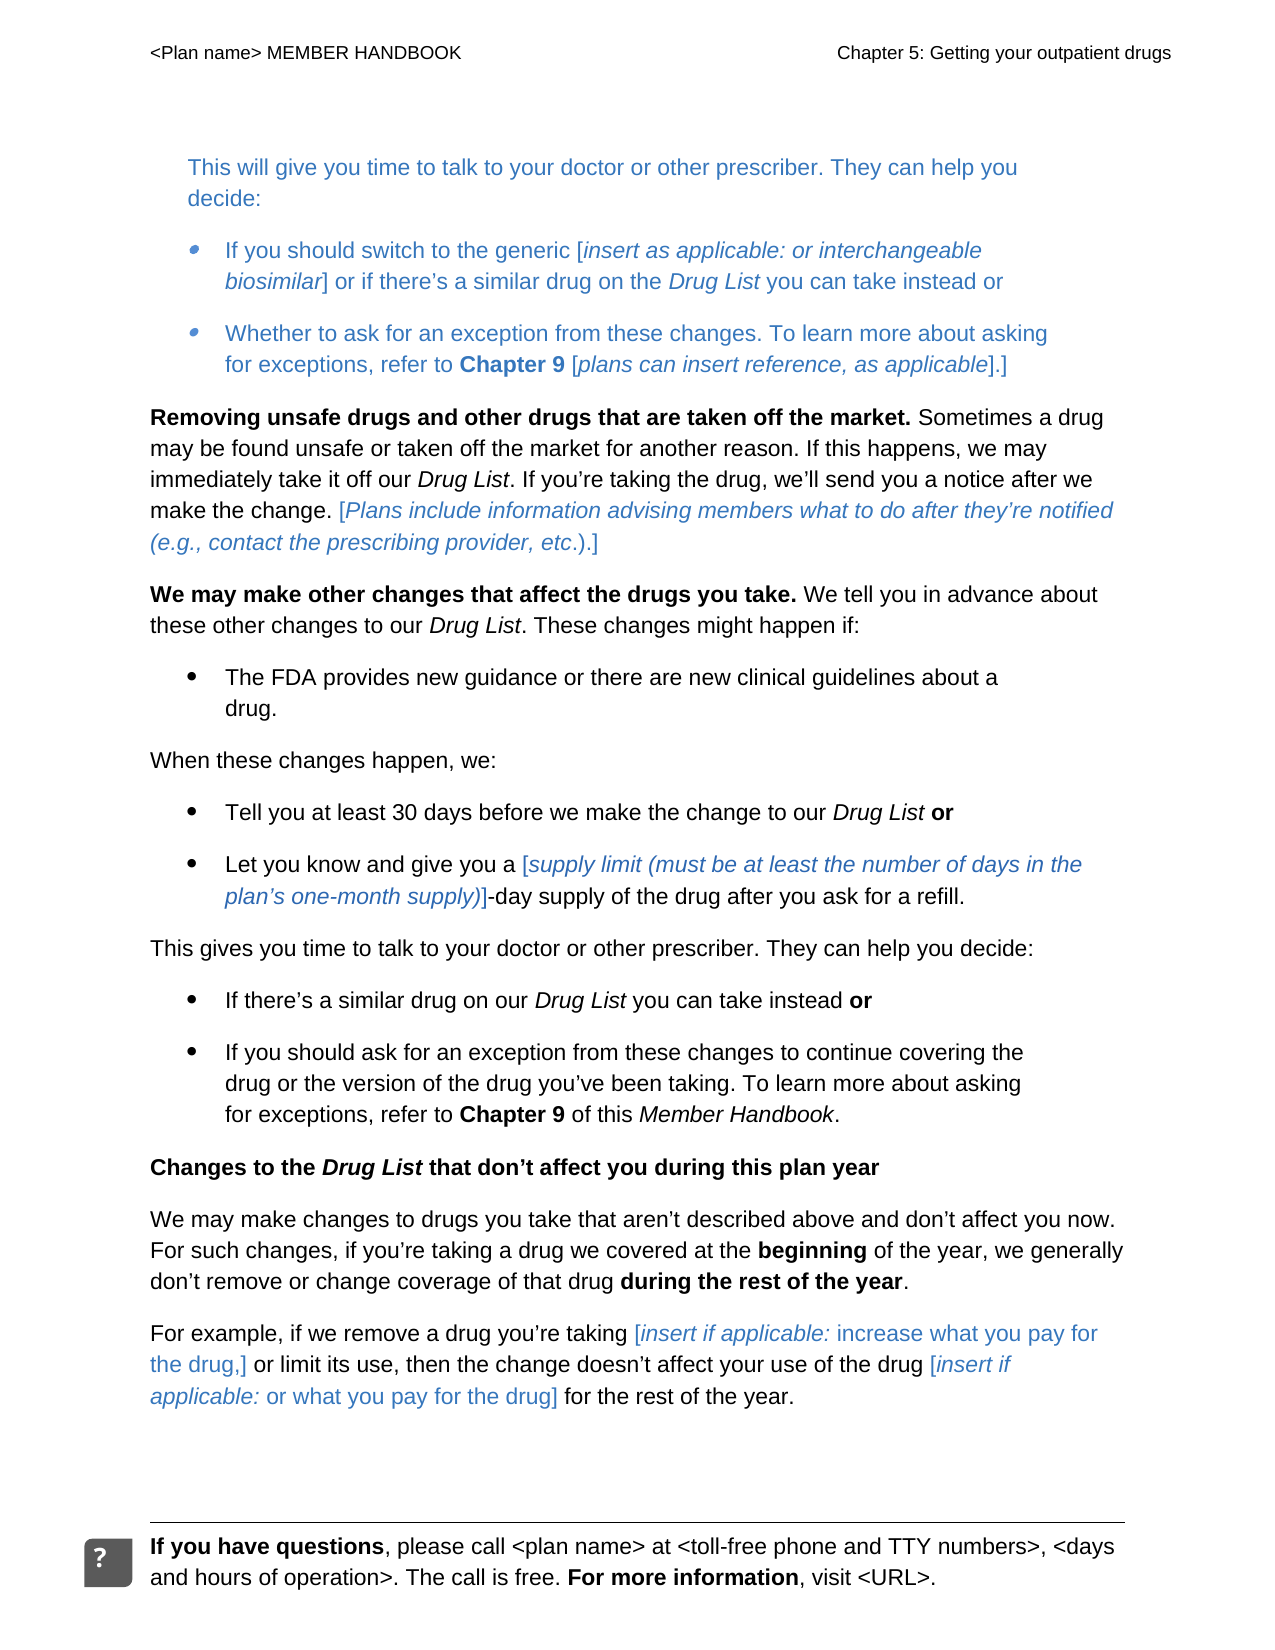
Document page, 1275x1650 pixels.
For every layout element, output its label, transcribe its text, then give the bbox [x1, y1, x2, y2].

list Tell you at least 30 days before we make the change to our Drug List or [187, 796, 1125, 827]
text We may make other changes that affect the drugs you take. We tell you in advance about these other changes to our Drug List. These changes might happen if: [150, 577, 1125, 639]
list If there’s a similar drug on our Drug List you can take instead or [187, 983, 1050, 1014]
list Whether to ask for an exception from these changes. To learn more about asking for exceptions, refer to Chapter 9 [plans can insert reference, as applicable].] [187, 317, 1050, 379]
text When these changes happen, we: [150, 744, 1125, 775]
text Changes to the Drug List that don’t affect you during this plan year [150, 1150, 1125, 1181]
list If you should ask for an exception from these changes to continue covering the drug or the version of the drug you’ve been taking. To learn more about asking for exceptions, refer to Chapter 9 of this Member Handbook. [187, 1035, 1050, 1129]
list If you should switch to the generic [insert as applicable: or interchangeable biosimilar] or if there’s a similar drug on the Drug List you can take instead or [187, 233, 1050, 296]
text For example, if we remove a drug you’re taking [insert if applicable: increase what you pay for the drug,] or limit its use, then the change doesn’t affect your use of the drug [insert if applicable: or what you pay for the drug] for the rest of the year. [150, 1317, 1125, 1410]
text This gives you time to talk to your doctor or other prescriber. They can help you decide: [150, 931, 1125, 962]
list This will give you time to talk to your doctor or other prescriber. They can help you decide: [187, 150, 1050, 212]
text Removing unsafe drugs and other drugs that are taken off the market. Sometimes a drug may be found unsafe or taken off the market for another reason. If this happens, we may immediately take it off our Drug List. If you’re taking the drug, we’ll send you a notice after we make the change. [Plans include information advising members what to do after they’re notified (e.g., contact the prescribing provider, etc.).] [150, 400, 1125, 556]
list Let you know and give you a [supply limit (must be at least the number of days in the plan’s one-month supply)]-day supply of the drug after you ask for a refill. [187, 848, 1125, 910]
list The FDA provides new guidance or there are new clinical guidelines about a drug. [187, 660, 1050, 723]
text We may make changes to drugs you take that aren’t described above and don’t affect you now. For such changes, if you’re taking a drug we covered at the beginning of the year, we generally don’t remove or change coverage of that drug during the rest of the year. [150, 1202, 1125, 1296]
